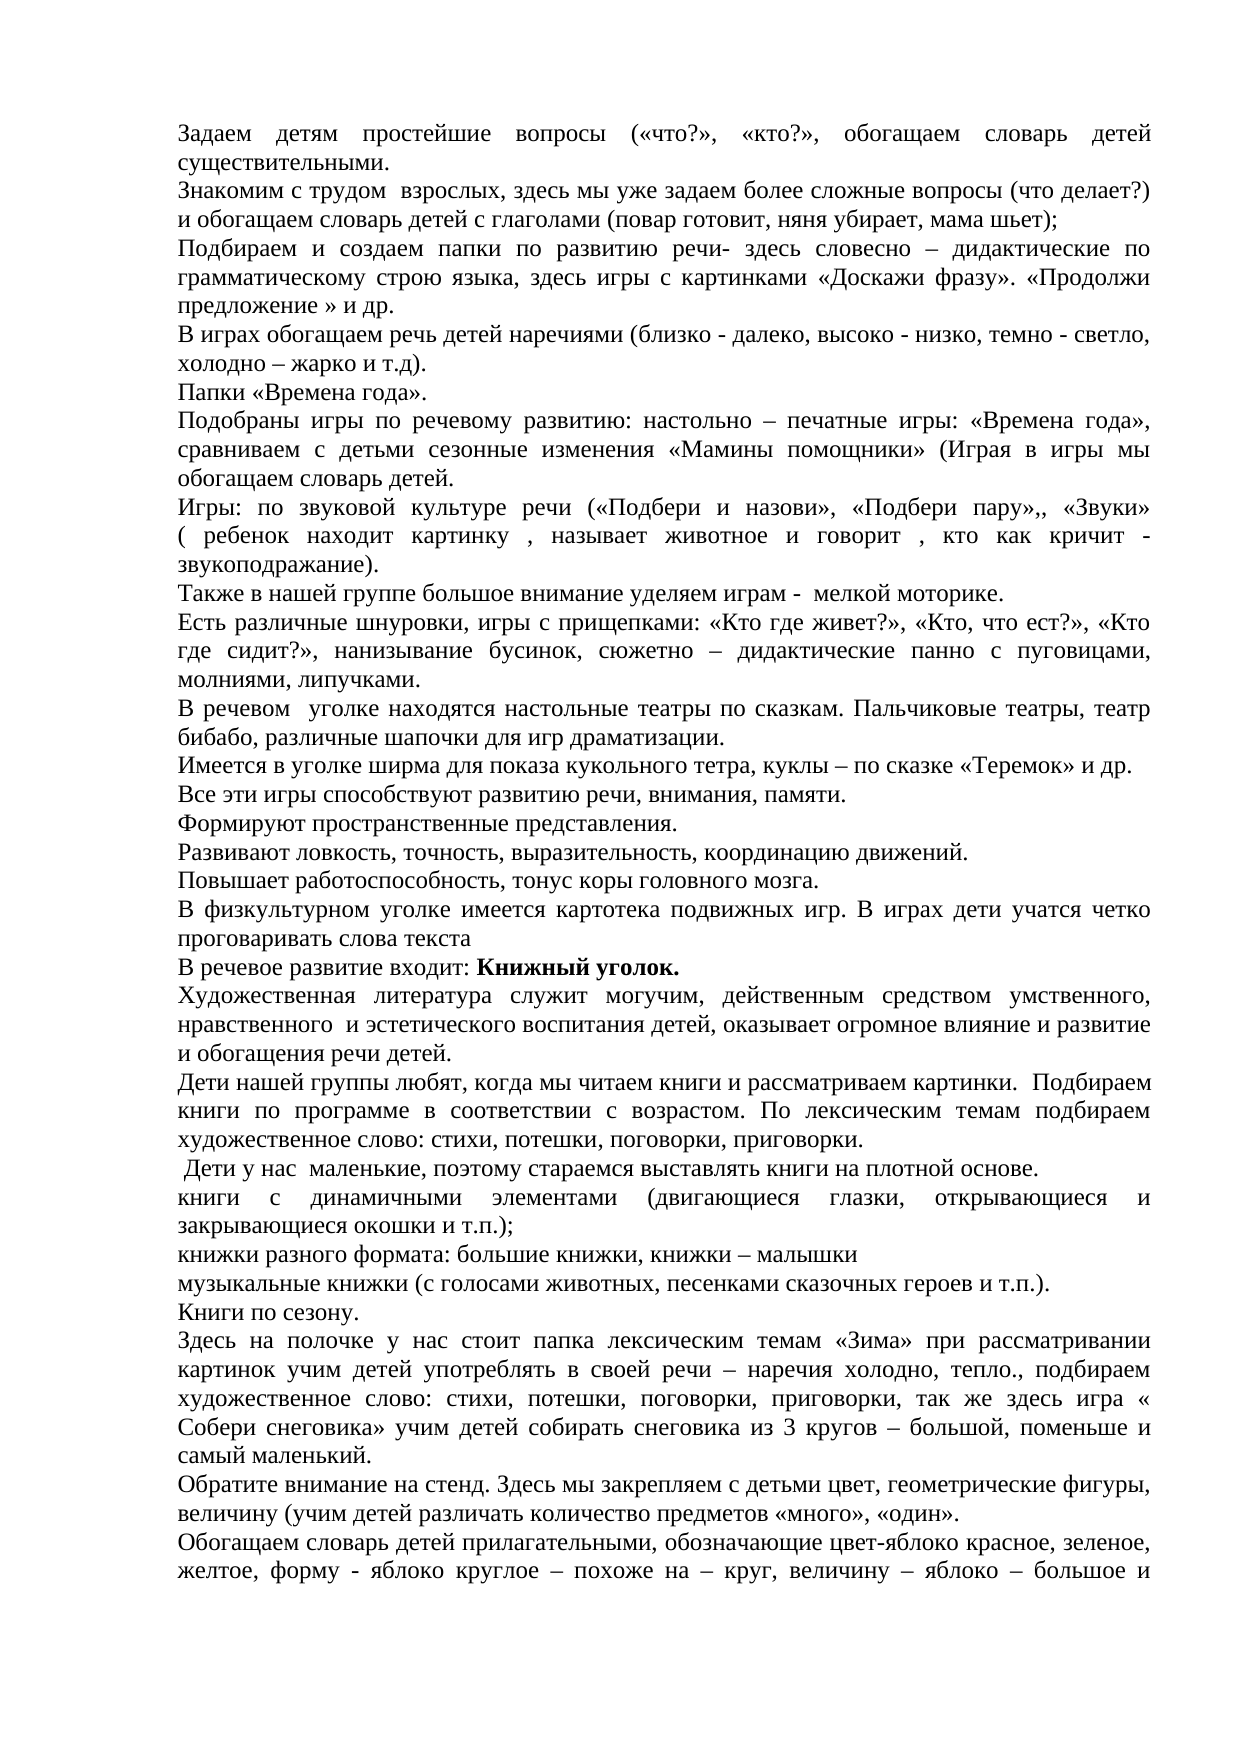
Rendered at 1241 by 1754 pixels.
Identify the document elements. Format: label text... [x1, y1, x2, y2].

text Развивают ловкость, точность, выразительность, координацию движений. [177, 837, 1152, 866]
text Подбираем и создаем папки по развитию речи- здесь словесно – дидактические по грамматическому строю языка, здесь игры с картинками «Доскажи фразу». «Продолжи предложение » и др. [177, 233, 1152, 319]
text Задаем детям простейшие вопросы («что?», «кто?», обогащаем словарь детей существительными. [177, 118, 1152, 176]
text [177, 1527, 1152, 1584]
text музыкальные книжки (с голосами животных, песенками сказочных героев и т.п.). [177, 1268, 1152, 1297]
text В играх обогащаем речь детей наречиями (близко - далеко, высоко - низко, темно - светло, холодно – жарко и т.д). [177, 319, 1152, 377]
text Игры: по звуковой культуре речи («Подбери и назови», «Подбери пару»,, «Звуки» ( ребенок находит картинку , называет животное и говорит , кто как кричит - звукоподражание). [177, 492, 1152, 578]
text Есть различные шнуровки, игры с прищепками: «Кто где живет?», «Кто, что ест?», «Кто где сидит?», нанизывание бусинок, сюжетно – дидактические панно с пуговицами, молниями, липучками. [177, 607, 1152, 693]
text Художественная литература служит могучим, действенным средством умственного, нравственного и эстетического воспитания детей, оказывает огромное влияние и развитие и обогащения речи детей. [177, 981, 1152, 1067]
text Формируют пространственные представления. [177, 808, 1152, 837]
text Папки «Времена года». [177, 377, 1152, 406]
text книги с динамичными элементами (двигающиеся глазки, открывающиеся и закрывающиеся окошки и т.п.); [177, 1182, 1152, 1239]
text книжки разного формата: большие книжки, книжки – малышки [177, 1239, 1152, 1268]
text Знакомим с трудом взрослых, здесь мы уже задаем более сложные вопросы (что делает?) и обогащаем словарь детей с глаголами (повар готовит, няня убирает, мама шьет); [177, 176, 1152, 233]
text Подобраны игры по речевому развитию: настольно – печатные игры: «Времена года», сравниваем с детьми сезонные изменения «Мамины помощники» (Играя в игры мы обогащаем словарь детей. [177, 406, 1152, 492]
text В физкультурном уголке имеется картотека подвижных игр. В играх дети учатся четко проговаривать слова текста [177, 894, 1152, 952]
text Все эти игры способствуют развитию речи, внимания, памяти. [177, 779, 1152, 808]
text Имеется в уголке ширма для показа кукольного тетра, куклы – по сказке «Теремок» и др. [177, 751, 1152, 779]
text Повышает работоспособность, тонус коры головного мозга. [177, 866, 1152, 894]
text В речевое развитие входит: Книжный уголок. [177, 952, 1152, 981]
text Также в нашей группе большое внимание уделяем играм - мелкой моторике. [177, 578, 1152, 607]
text В речевом уголке находятся настольные театры по сказкам. Пальчиковые театры, театр бибабо, различные шапочки для игр драматизации. [177, 693, 1152, 751]
text Обратите внимание на стенд. Здесь мы закрепляем с детьми цвет, геометрические фигуры, величину (учим детей различать количество предметов «много», «один». [177, 1469, 1152, 1527]
text Дети нашей группы любят, когда мы читаем книги и рассматриваем картинки. Подбираем книги по программе в соответствии с возрастом. По лексическим темам подбираем художественное слово: стихи, потешки, поговорки, приговорки. [177, 1067, 1152, 1153]
text Здесь на полочке у нас стоит папка лексическим темам «Зима» при рассматривании картинок учим детей употреблять в своей речи – наречия холодно, тепло., подбираем художественное слово: стихи, потешки, поговорки, приговорки, так же здесь игра « Собери снеговика» учим детей собирать снеговика из 3 кругов – большой, поменьше и самый маленький. [177, 1326, 1152, 1469]
text Дети у нас маленькие, поэтому стараемся выставлять книги на плотной основе. [177, 1153, 1152, 1182]
text Книги по сезону. [177, 1297, 1152, 1326]
